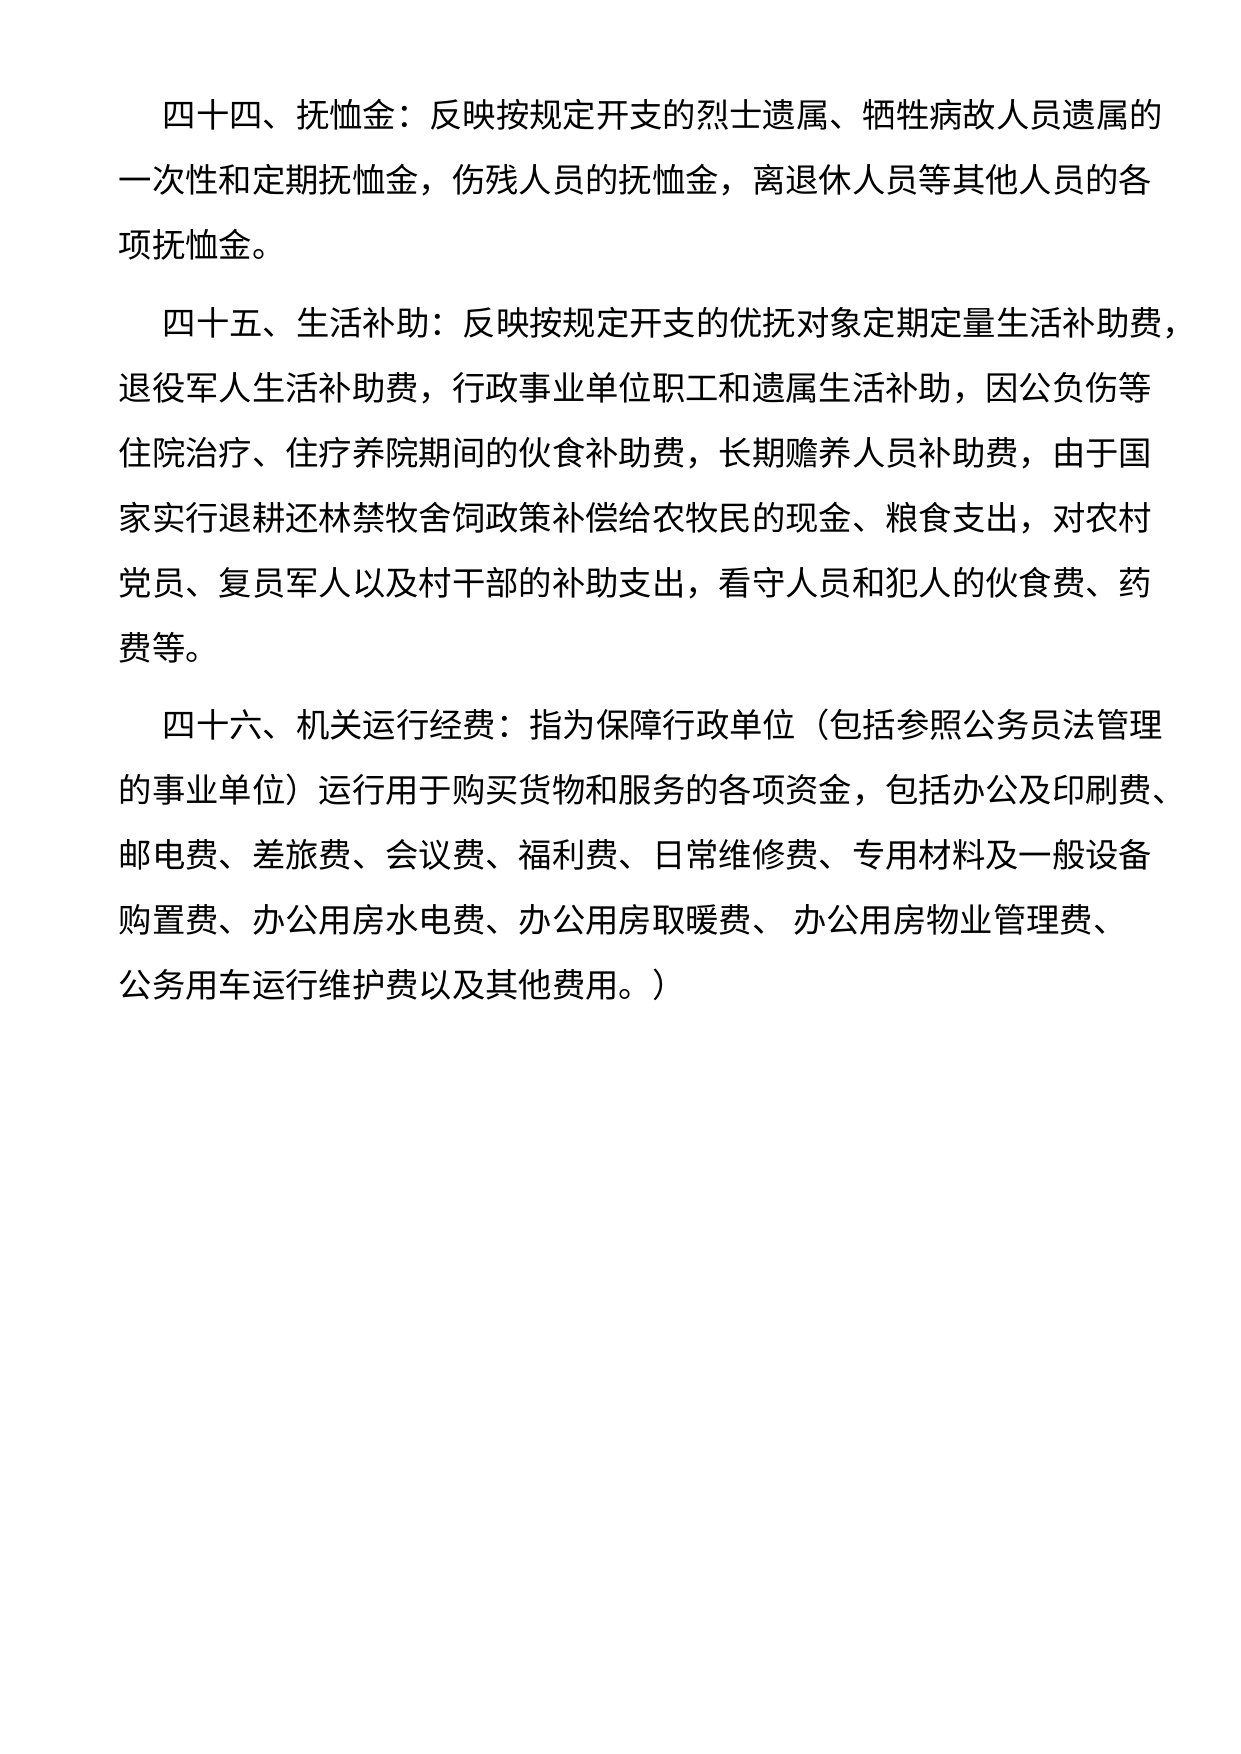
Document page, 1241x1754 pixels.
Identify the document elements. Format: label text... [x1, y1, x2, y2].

text 四十五、生活补助：反映按规定开支的优抚对象定期定量生活补助费，退役军人生活补助费，行政事业单位职工和遗属生活补助，因公负伤等住院治疗、住疗养院期间的伙食补助费，长期赡养人员补助费，由于国家实行退耕还林禁牧舍饲政策补偿给农牧民的现金、粮食支出，对农村党员、复员军人以及村干部的补助支出，看守人员和犯人的伙食费、药费等。 [119, 288, 1165, 678]
text 四十六、机关运行经费：指为保障行政单位（包括参照公务员法管理的事业单位）运行用于购买货物和服务的各项资金，包括办公及印刷费、邮电费、差旅费、会议费、福利费、日常维修费、专用材料及一般设备购置费、办公用房水电费、办公用房取暖费、 办公用房物业管理费、 公务用车运行维护费以及其他费用。） [119, 691, 1165, 1016]
text 四十四、抚恤金：反映按规定开支的烈士遗属、牺牲病故人员遗属的一次性和定期抚恤金，伤残人员的抚恤金，离退休人员等其他人员的各项抚恤金。 [119, 81, 1165, 276]
